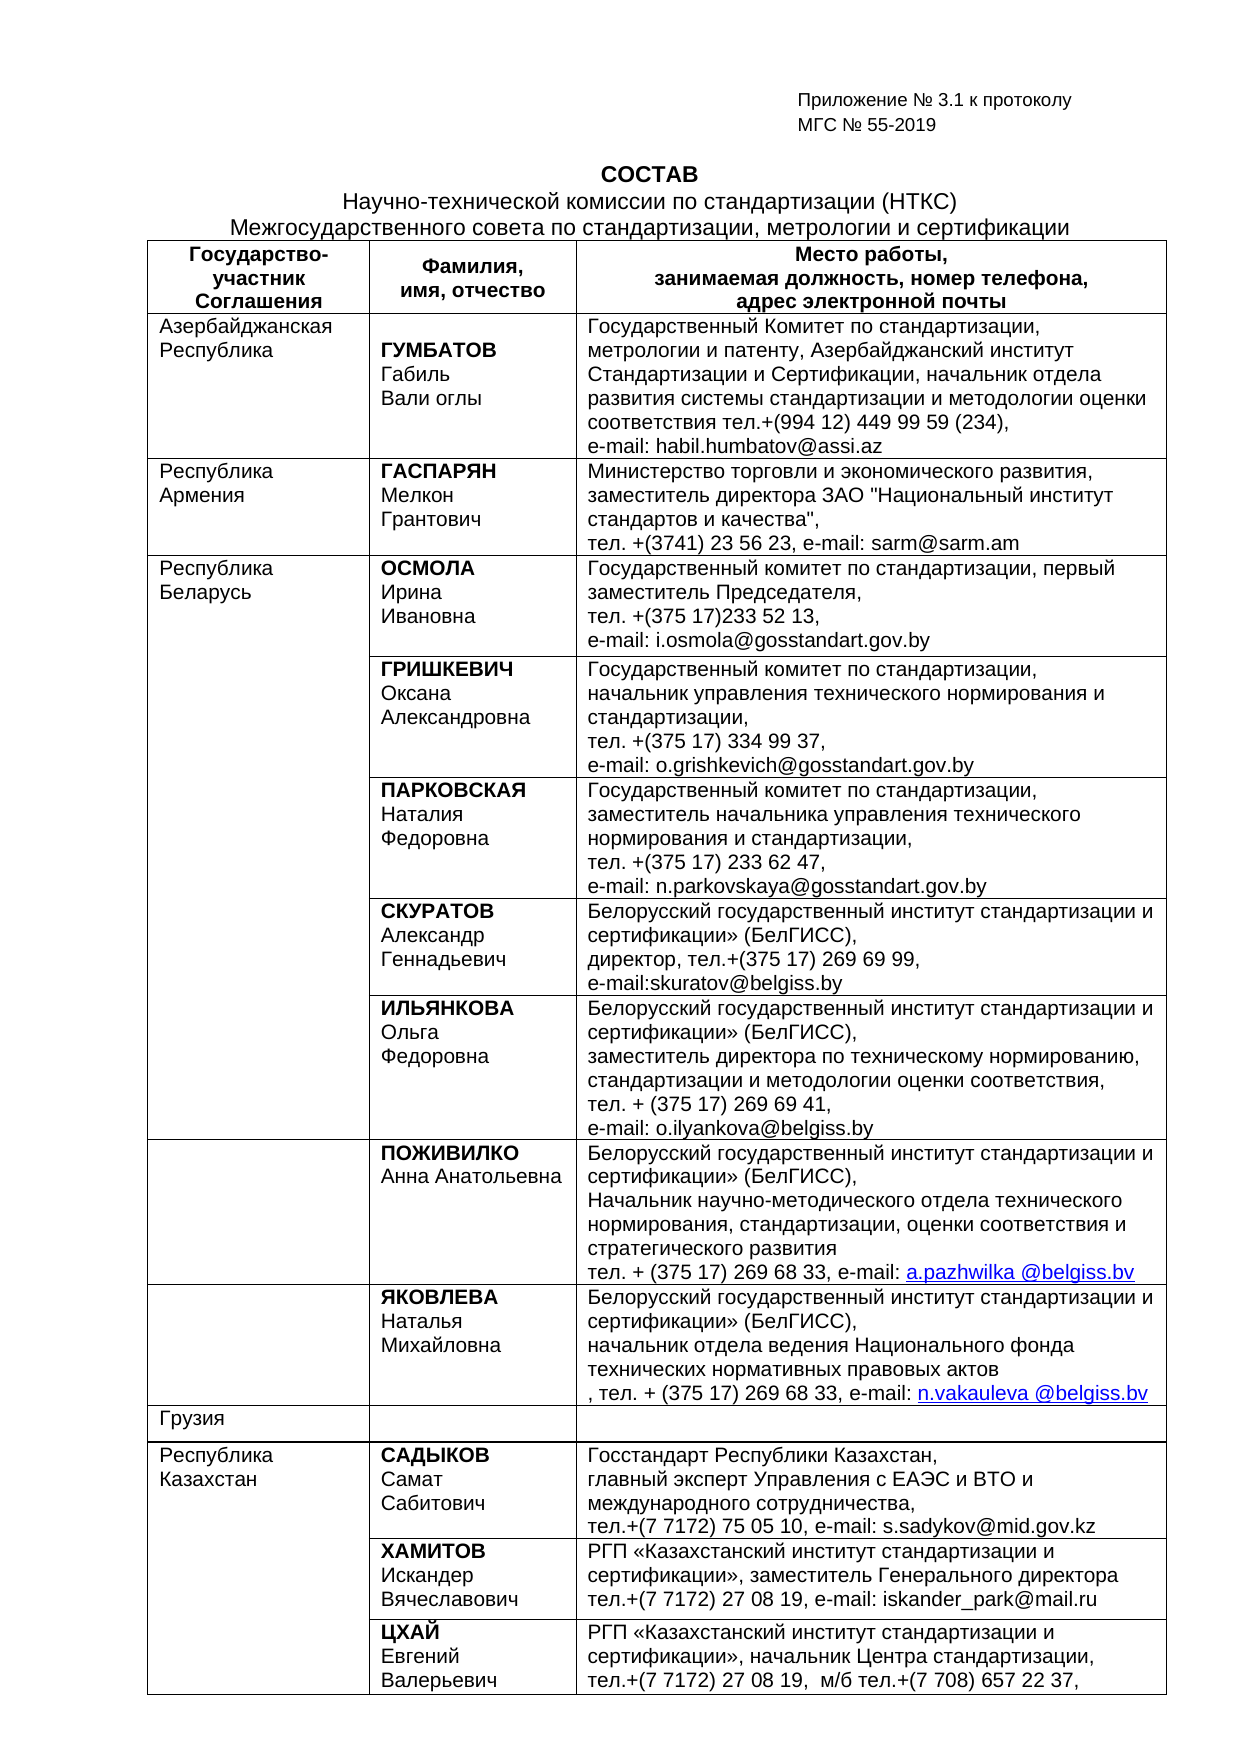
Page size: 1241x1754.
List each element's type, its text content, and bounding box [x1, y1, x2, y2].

table_cell САДЫКОВ Самат Сабитович [370, 1443, 576, 1538]
table_cell Государственный Комитет по стандартизации, метрологии и патенту, Азербайджанский институт Стандартизации и Сертификации, начальник отдела развития системы стандартизации и методологии оценки соответствия тел.+(994 12) 449 99 59 (234), e-mail: habil.humbatov@assi.az [577, 314, 1166, 458]
table_cell Азербайджанская Республика [148, 314, 369, 458]
text МГС № 55-2019 [148, 113, 1152, 135]
table_cell Госстандарт Республики Казахстан, главный эксперт Управления с ЕАЭС и ВТО и международного сотрудничества, тел.+(7 7172) 75 05 10, e-mail: s.sadykov@mid.gov.kz [577, 1443, 1166, 1538]
table_cell ИЛЬЯНКОВА Ольга Федоровна [370, 996, 576, 1139]
table_header Фамилия, имя, отчество [370, 241, 576, 313]
table_cell ПАРКОВСКАЯ Наталия Федоровна [370, 778, 576, 898]
table_cell СКУРАТОВ Александр Геннадьевич [370, 899, 576, 994]
table_header Государство-участник Соглашения [148, 241, 369, 313]
table_cell Государственный комитет по стандартизации, первый заместитель Председателя, тел. +(375 17)233 52 13, е-mail: i.osmola@gosstandart.gov.by [577, 556, 1166, 656]
table_cell Республика Казахстан [148, 1443, 369, 1694]
table_cell ЯКОВЛЕВА Наталья Михайловна [370, 1285, 576, 1405]
table_cell [148, 1140, 369, 1284]
table_cell ЦХАЙ Евгений Валерьевич [370, 1620, 576, 1694]
table_cell Государственный комитет по стандартизации, заместитель начальника управления технического нормирования и стандартизации, тел. +(375 17) 233 62 47, е-mail: n.parkovskaya@gosstandart.gov.by [577, 778, 1166, 898]
table_cell Республика Армения [148, 459, 369, 555]
table_cell Грузия [148, 1406, 369, 1441]
table_cell Белорусский государственный институт стандартизации и сертификации» (БелГИСС), Начальник научно-методического отдела технического нормирования, стандартизации, оценки соответствия и стратегического развития тел. + (375 17) 269 68 33, e-mail: a.pazhwilka @belgiss.bv [577, 1140, 1166, 1284]
table_cell Белорусский государственный институт стандартизации и сертификации» (БелГИСС), начальник отдела ведения Национального фонда технических нормативных правовых актов , тел. + (375 17) 269 68 33, e-mail: n.vakauleva @belgiss.bv [577, 1285, 1166, 1405]
table_cell [370, 1406, 576, 1441]
table_cell Белорусский государственный институт стандартизации и сертификации» (БелГИСС), заместитель директора по техническому нормированию, стандартизации и методологии оценки соответствия, тел. + (375 17) 269 69 41, e-mail: o.ilyankova@belgiss.by [577, 996, 1166, 1139]
table_header Место работы, занимаемая должность, номер телефона, адрес электронной почты [577, 241, 1166, 313]
subtitle Межгосударственного совета по стандартизации, метрологии и сертификации [148, 214, 1152, 240]
title СОСТАВ [148, 161, 1152, 188]
table_cell Гришкевич Оксана Александровна [370, 657, 576, 777]
table_cell РГП «Казахстанский институт стандартизации и сертификации», заместитель Генерального директора тел.+(7 7172) 27 08 19, e-mail: iskander_park@mail.ru [577, 1539, 1166, 1619]
text Научно-технической комиссии по стандартизации (НТКС) [148, 188, 1152, 214]
table_cell [577, 1406, 1166, 1441]
table_cell Белорусский государственный институт стандартизации и сертификации» (БелГИСС), директор, тел.+(375 17) 269 69 99, e-mail:skuratov@belgiss.by [577, 899, 1166, 994]
table_cell ГУМБАТОВ Габиль Вали оглы [370, 314, 576, 458]
table_cell [148, 1285, 369, 1405]
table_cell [577, 1620, 1166, 1694]
table_cell ГАСПАРЯН Мелкон Грантович [370, 459, 576, 555]
text Приложение № 3.1 к протоколу [148, 89, 1152, 110]
table_cell ПОЖИВИЛКО Анна Анатольевна [370, 1140, 576, 1284]
table_cell ОСМОЛА Ирина Ивановна [370, 556, 576, 656]
table_cell ХАМИТОВ Искандер Вячеславович [370, 1539, 576, 1619]
table_cell Министерство торговли и экономического развития, заместитель директора ЗАО "Национальный институт стандартов и качества", тел. +(3741) 23 56 23, e-mail: sarm@sarm.am [577, 459, 1166, 555]
table_cell Республика Беларусь [148, 556, 369, 1139]
table_cell Государственный комитет по стандартизации, начальник управления технического нормирования и стандартизации, тел. +(375 17) 334 99 37, е-mail: o.grishkevich@gosstandart.gov.by [577, 657, 1166, 777]
